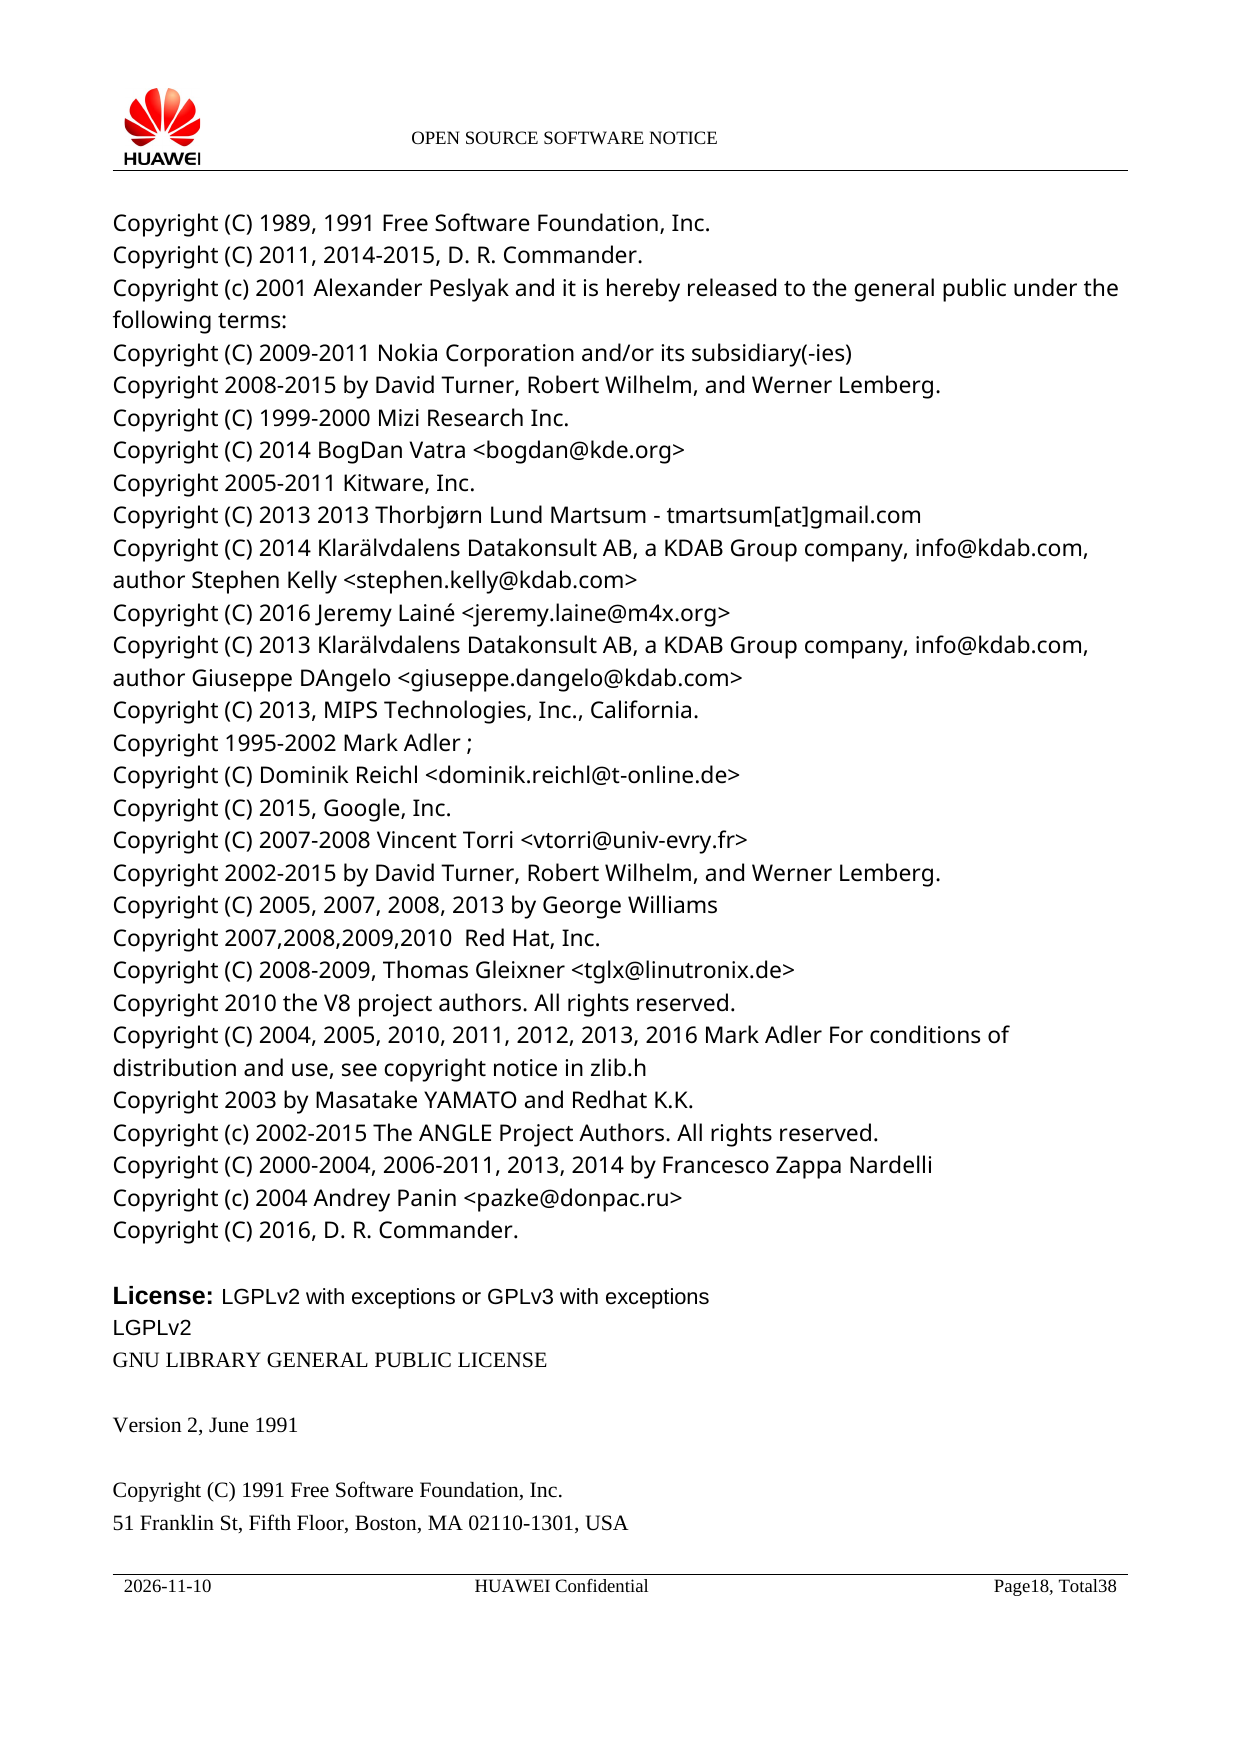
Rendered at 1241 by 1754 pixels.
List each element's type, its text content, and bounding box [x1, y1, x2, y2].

picture [124, 88, 201, 165]
text License: LGPLv2 with exceptions or GPLv3 with exceptions [112, 1279, 1128, 1311]
text Copyright (C) 1991 Free Software Foundation, Inc. [112, 1474, 1128, 1506]
text Version 2, June 1991 [112, 1409, 1128, 1441]
text 51 Franklin St, Fifth Floor, Boston, MA 02110-1301, USA [112, 1506, 1128, 1539]
text LGPLv2 GNU LIBRARY GENERAL PUBLIC LICENSE [112, 1311, 1128, 1376]
